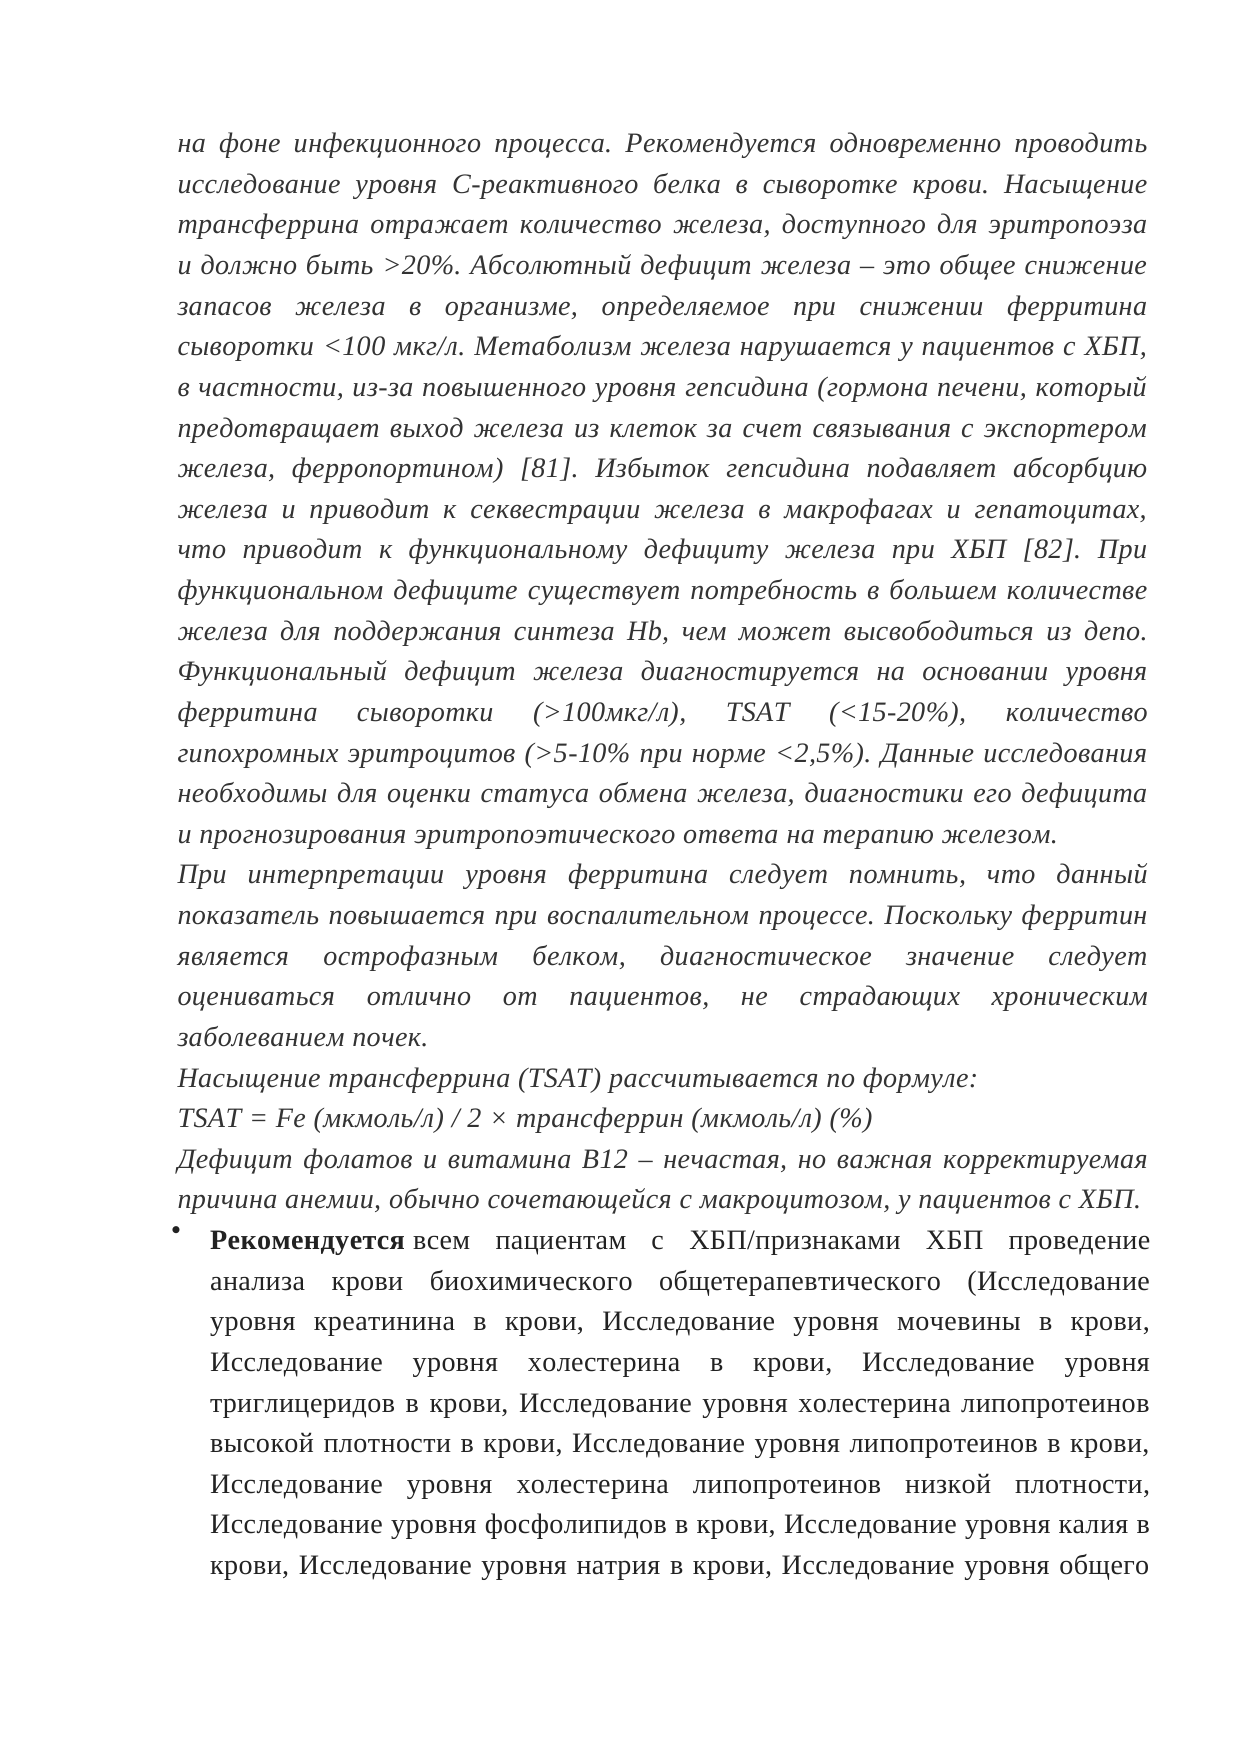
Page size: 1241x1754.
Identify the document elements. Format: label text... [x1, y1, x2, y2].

text Насыщение трансферрина (TSAT) рассчитывается по формуле: [177, 1052, 1152, 1093]
text При интерпретации уровня ферритина следует помнить, что данный показатель повышается при воспалительном процессе. Поскольку ферритин является острофазным белком, диагностическое значение следует оцениваться отлично от пациентов, не страдающих хроническим заболеванием почек. [177, 849, 1152, 1052]
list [172, 1215, 1152, 1581]
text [177, 118, 1152, 849]
text TSAT = Fe (мкмоль/л) / 2 × трансферрин (мкмоль/л) (%) [177, 1093, 1152, 1134]
text Дефицит фолатов и витамина В12 – нечастая, но важная корректируемая причина анемии, обычно сочетающейся с макроцитозом, у пациентов с ХБП. [177, 1134, 1152, 1215]
